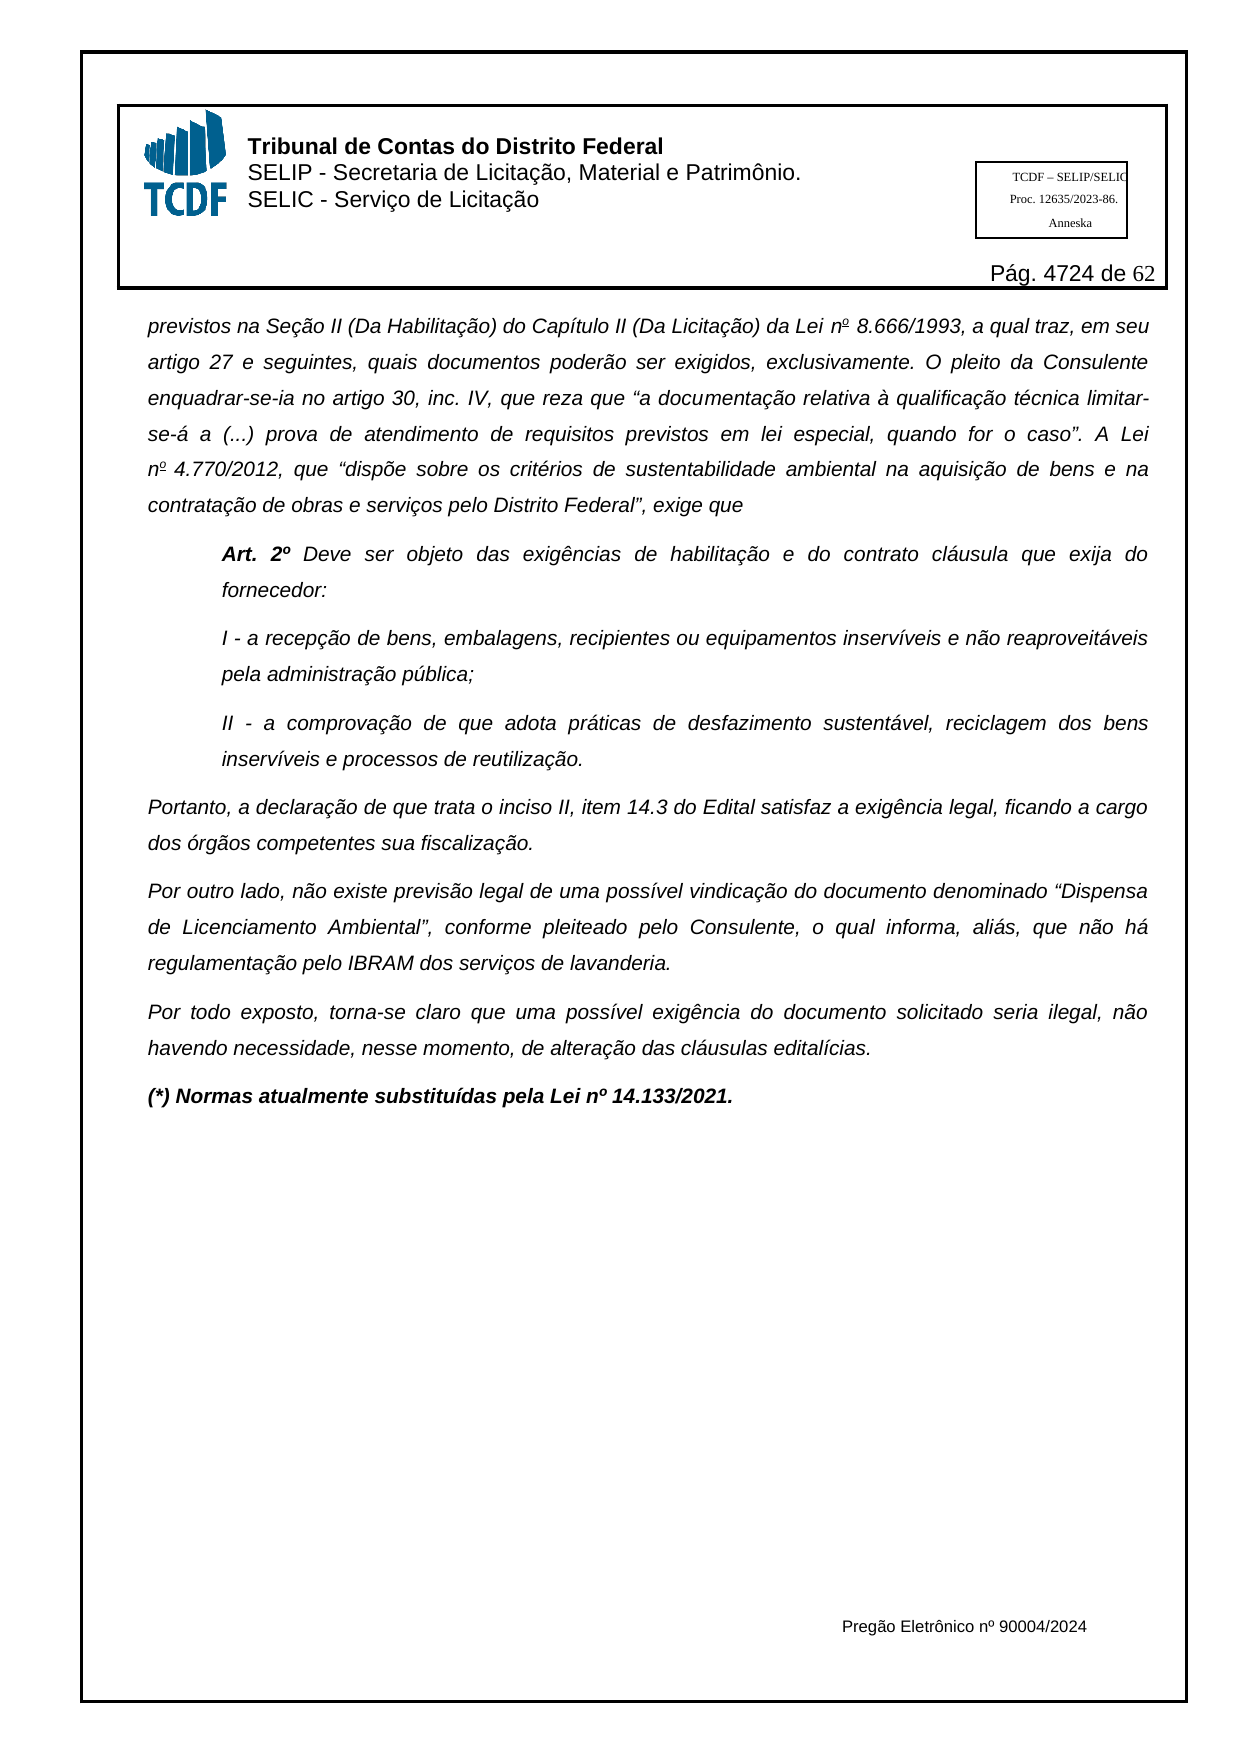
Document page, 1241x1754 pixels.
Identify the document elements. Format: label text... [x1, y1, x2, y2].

text I - a recepção de bens, embalagens, recipientes ou equipamentos inservíveis e não reaproveitáveis pela administração pública; [222, 626, 1152, 686]
text Por todo exposto, torna-se claro que uma possível exigência do documento solicitado seria ilegal, não havendo necessidade, nesse momento, de alteração das cláusulas editalícias. [148, 999, 1152, 1059]
text (*) Normas atualmente substituídas pela Lei nº 14.133/2021. [148, 1084, 1152, 1108]
text Por outro lado, não existe previsão legal de uma possível vindicação do documento denominado “Dispensa de Licenciamento Ambiental”, conforme pleiteado pelo Consulente, o qual informa, aliás, que não há regulamentação pelo IBRAM dos serviços de lavanderia. [148, 879, 1152, 975]
text Portanto, a declaração de que trata o inciso II, item 14.3 do Edital satisfaz a exigência legal, ficando a cargo dos órgãos competentes sua fiscalização. [148, 795, 1152, 855]
text II - a comprovação de que adota práticas de desfazimento sustentável, reciclagem dos bens inservíveis e processos de reutilização. [222, 710, 1152, 770]
text Art. 2º Deve ser objeto das exigências de habilitação e do contrato cláusula que exija do fornecedor: [222, 542, 1152, 602]
picture [129, 107, 241, 218]
